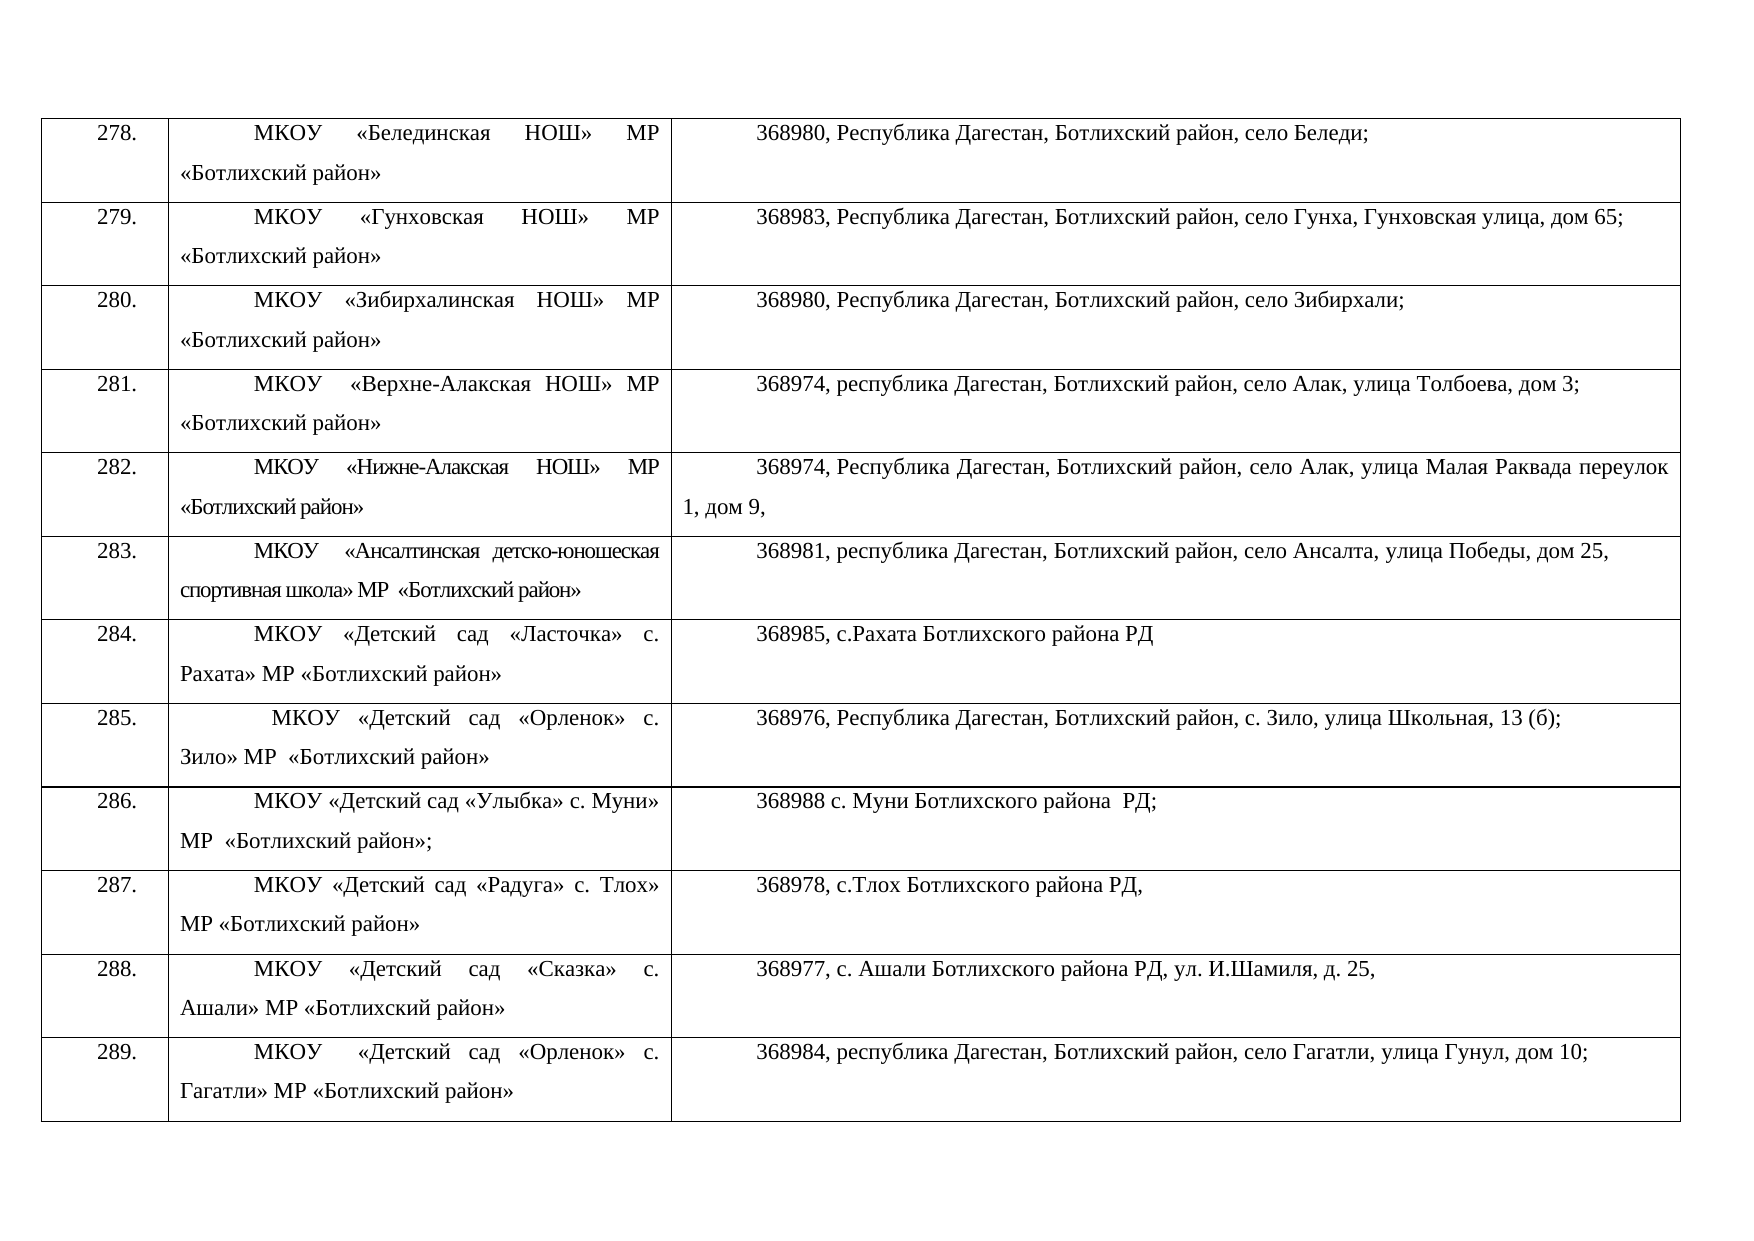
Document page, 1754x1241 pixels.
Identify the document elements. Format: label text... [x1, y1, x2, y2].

table_cell МКОУ «Верхне-Алакская НОШ» МР «Ботлихский район» [169, 370, 671, 452]
table_cell МКОУ «Детский сад «Ласточка» с. Рахата» МР «Ботлихский район» [169, 620, 671, 703]
table_cell МКОУ «Детский сад «Орленок» с. Гагатли» МР «Ботлихский район» [169, 1038, 671, 1121]
table_cell [42, 370, 168, 452]
table_cell 368974, Республика Дагестан, Ботлихский район, село Алак, улица Малая Раквада переулок 1, дом 9, [672, 453, 1680, 536]
table_cell [42, 620, 168, 703]
table_cell 368983, Республика Дагестан, Ботлихский район, село Гунха, Гунховская улица, дом 65; [672, 203, 1680, 285]
table_cell 368984, республика Дагестан, Ботлихский район, село Гагатли, улица Гунул, дом 10; [672, 1038, 1680, 1121]
table_cell 368977, с. Ашали Ботлихского района РД, ул. И.Шамиля, д. 25, [672, 955, 1680, 1037]
table_cell 368981, республика Дагестан, Ботлихский район, село Ансалта, улица Победы, дом 25, [672, 537, 1680, 619]
table_cell [42, 704, 168, 786]
table_cell 368974, республика Дагестан, Ботлихский район, село Алак, улица Толбоева, дом 3; [672, 370, 1680, 452]
table_cell МКОУ «Нижне-Алакская НОШ» МР «Ботлихский район» [169, 453, 671, 536]
table_cell 368980, Республика Дагестан, Ботлихский район, село Беледи; [672, 119, 1680, 202]
table_cell 368980, Республика Дагестан, Ботлихский район, село Зибирхали; [672, 286, 1680, 369]
table_cell [42, 1038, 168, 1121]
table_cell МКОУ «Детский сад «Орленок» с. Зило» МР «Ботлихский район» [169, 704, 671, 786]
table_cell МКОУ «Гунховская НОШ» МР «Ботлихский район» [169, 203, 671, 285]
table_cell МКОУ «Зибирхалинская НОШ» МР «Ботлихский район» [169, 286, 671, 369]
table_cell 368978, с.Тлох Ботлихского района РД, [672, 871, 1680, 953]
table_cell [42, 119, 168, 202]
table_cell [42, 203, 168, 285]
table_cell [42, 453, 168, 536]
table_cell 368976, Республика Дагестан, Ботлихский район, с. Зило, улица Школьная, 13 (б); [672, 704, 1680, 786]
table_cell [42, 286, 168, 369]
table_cell 368988 с. Муни Ботлихского района РД; [672, 788, 1680, 870]
table_cell [42, 955, 168, 1037]
table_cell МКОУ «Детский сад «Радуга» с. Тлох» МР «Ботлихский район» [169, 871, 671, 953]
table_cell МКОУ «Детский сад «Сказка» с. Ашали» МР «Ботлихский район» [169, 955, 671, 1037]
table_cell [42, 537, 168, 619]
table_cell МКОУ «Белединская НОШ» МР «Ботлихский район» [169, 119, 671, 202]
table_cell [42, 788, 168, 870]
table_cell [42, 871, 168, 953]
table_cell МКОУ «Детский сад «Улыбка» с. Муни» МР «Ботлихский район»; [169, 788, 671, 870]
table_cell 368985, с.Рахата Ботлихского района РД [672, 620, 1680, 703]
table_cell МКОУ «Ансалтинская детско-юношеская спортивная школа» МР «Ботлихский район» [169, 537, 671, 619]
